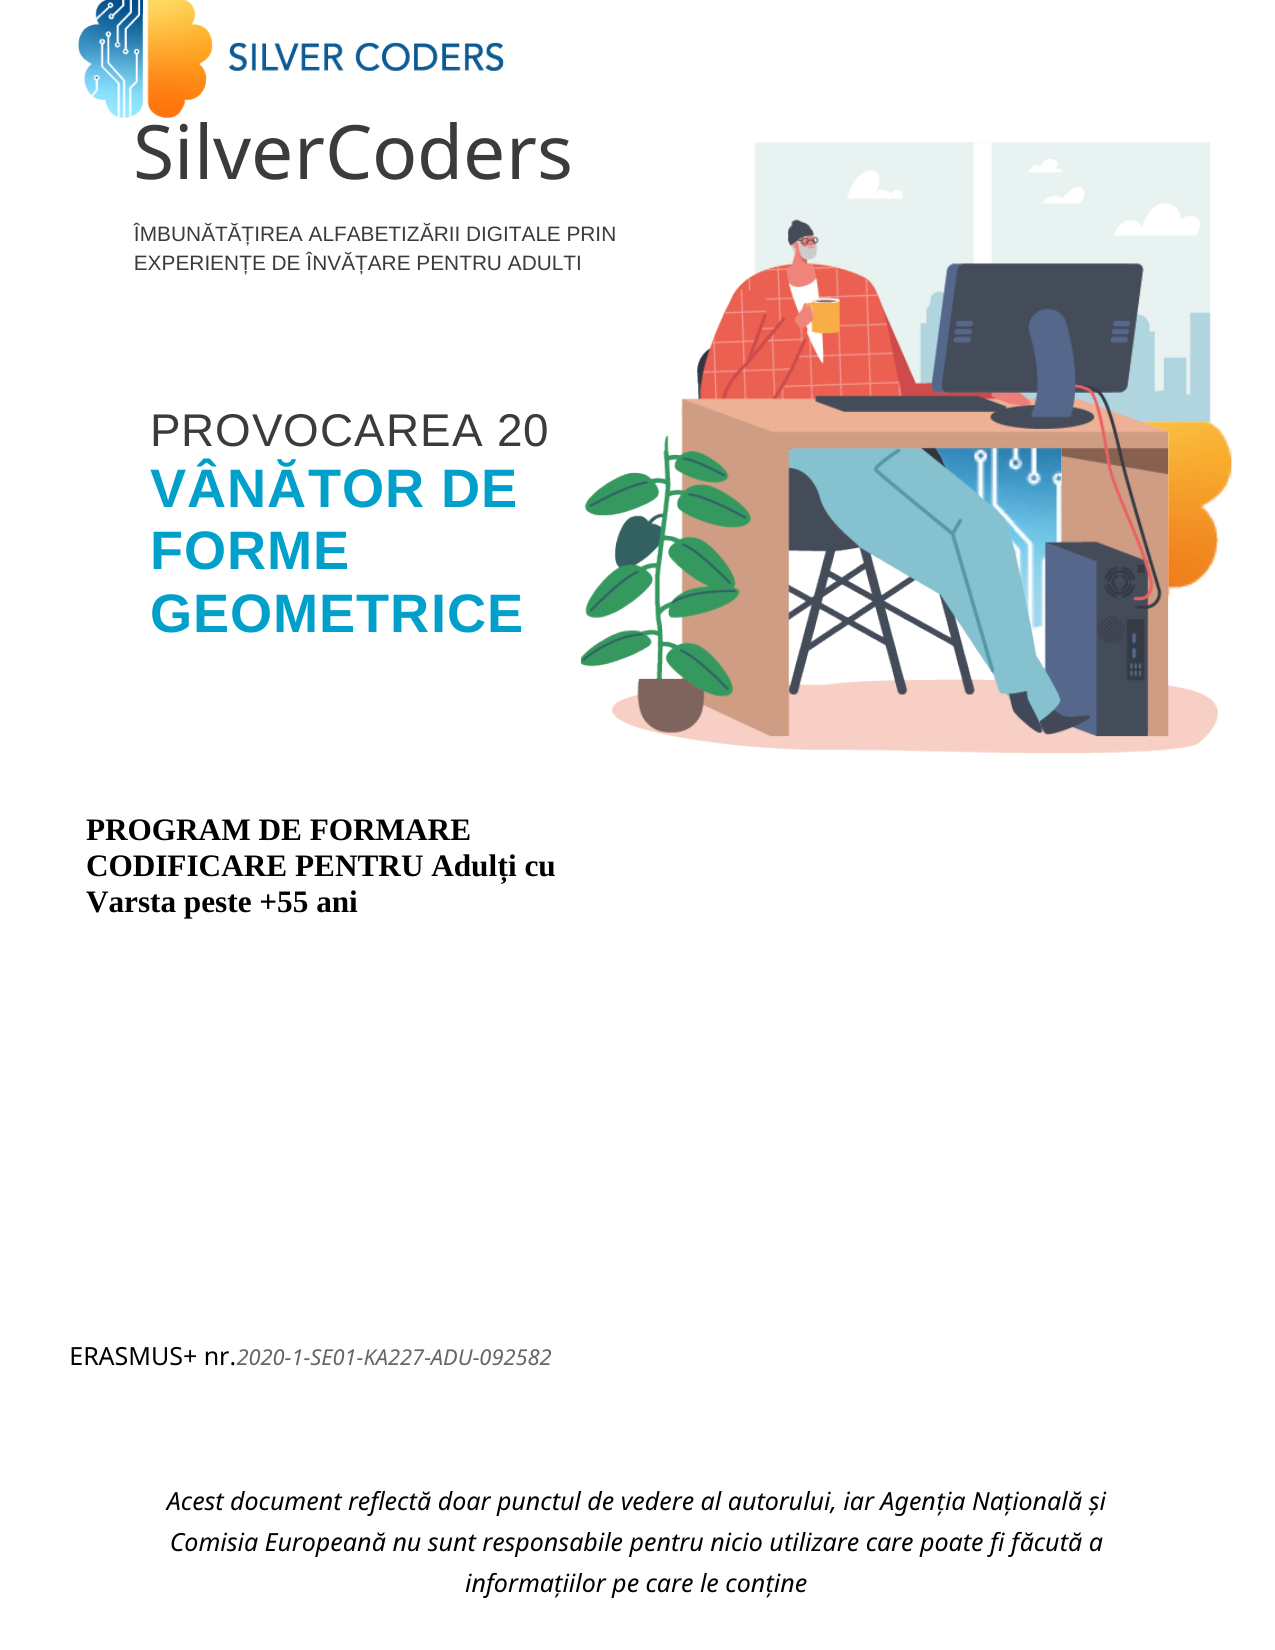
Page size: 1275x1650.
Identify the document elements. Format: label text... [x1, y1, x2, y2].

subtitle Provocarea 20 VÂNĂTOR DE FORME GEOMETRICE [150, 404, 580, 643]
picture [78, 0, 504, 118]
picture [580, 142, 1232, 753]
